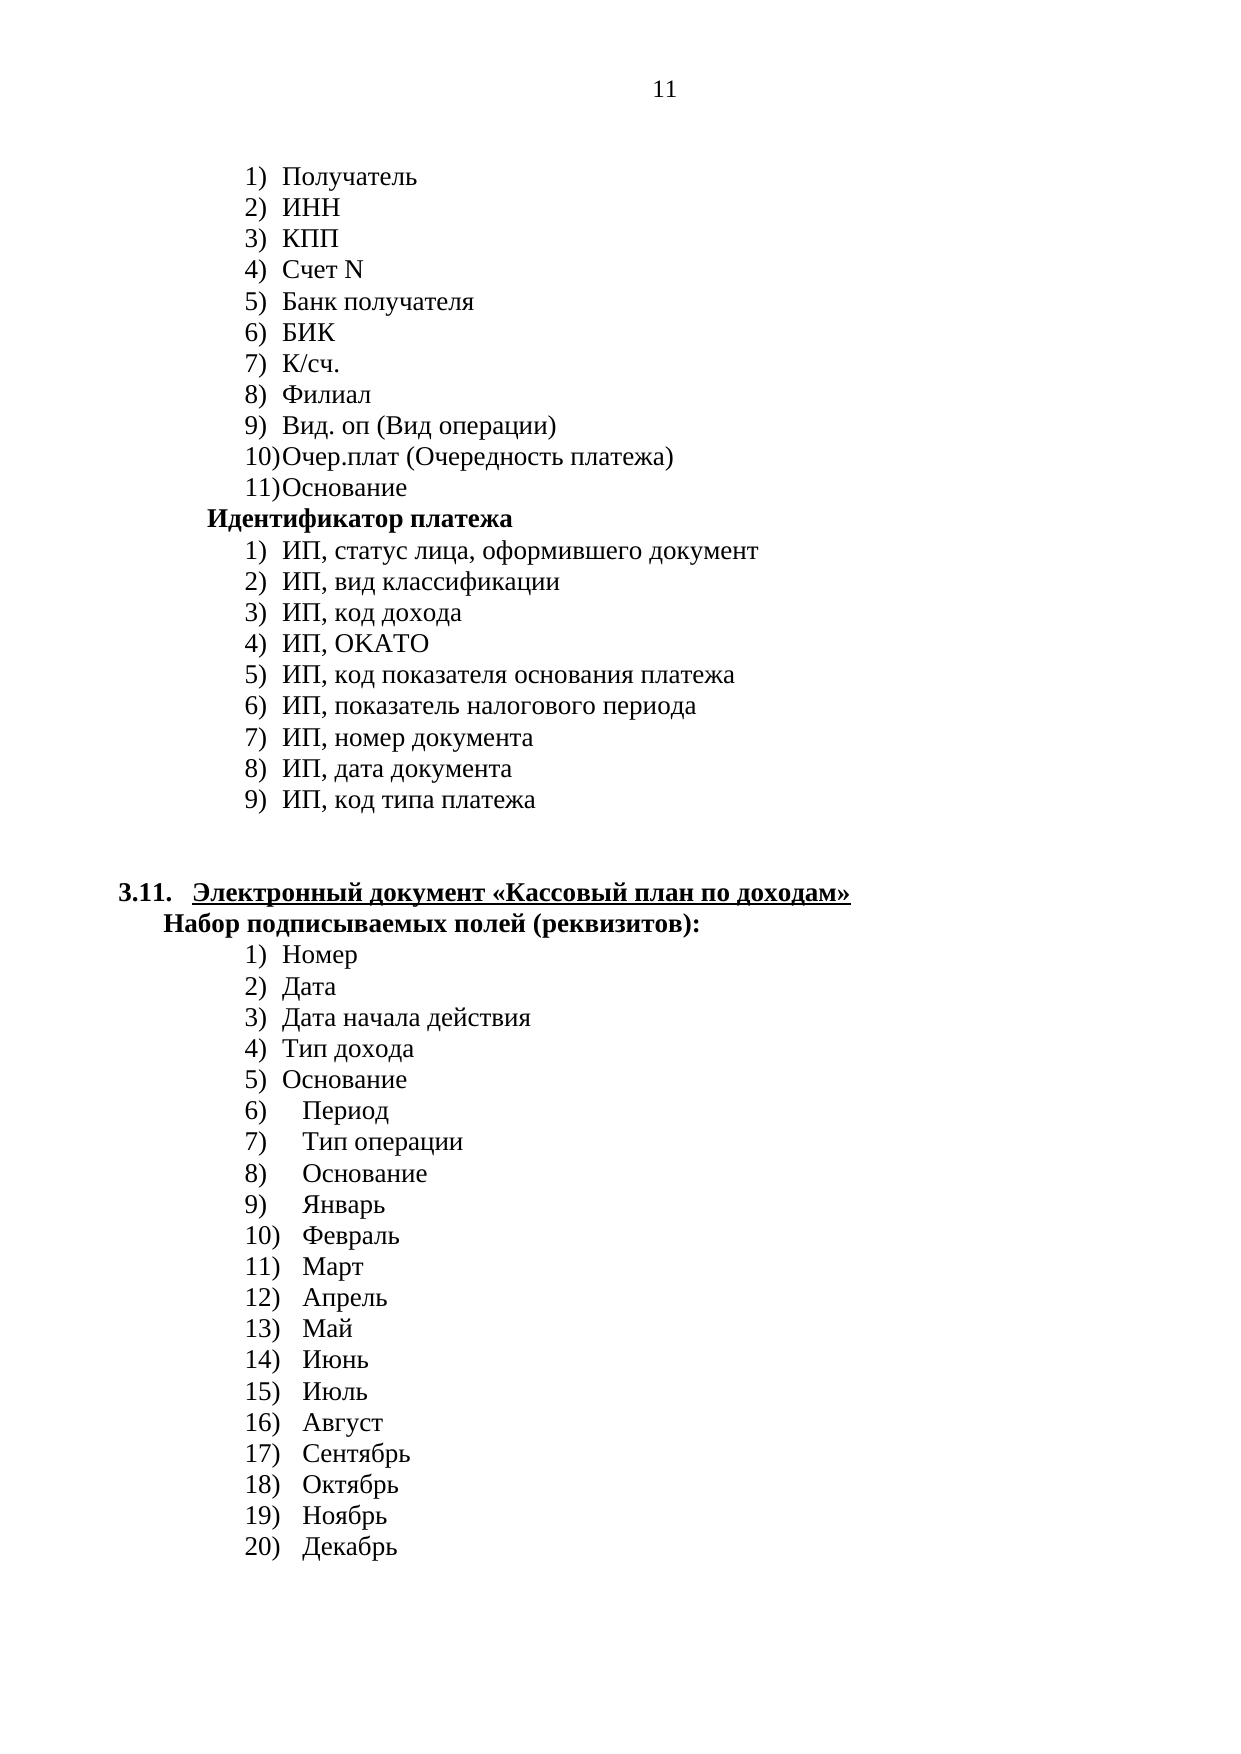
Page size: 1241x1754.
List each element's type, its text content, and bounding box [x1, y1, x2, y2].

list БИК [244, 316, 1181, 347]
list ИНН [244, 191, 1181, 222]
list ИП, OKATO [244, 627, 1181, 658]
list Февраль [244, 1219, 1181, 1250]
list Основание [244, 471, 1181, 503]
list Май [244, 1312, 1181, 1343]
list Март [244, 1250, 1181, 1281]
list Получатель [244, 160, 1181, 191]
list Тип дохода [244, 1032, 1181, 1063]
list Банк получателя [244, 284, 1181, 316]
list ИП, дата документа [244, 752, 1181, 783]
list Электронный документ «Кассовый план по доходам» [118, 876, 1181, 907]
text Набор подписываемых полей (реквизитов): [163, 907, 1181, 939]
list КПП [244, 222, 1181, 253]
list Июнь [244, 1343, 1181, 1375]
list Основание [244, 1157, 1181, 1188]
list ИП, номер документа [244, 721, 1181, 752]
list Номер [244, 939, 1181, 970]
list Тип операции [244, 1126, 1181, 1157]
list Июль [244, 1375, 1181, 1406]
list Январь [244, 1188, 1181, 1219]
list ИП, статус лица, оформившего документ [244, 534, 1181, 565]
list Декабрь [244, 1530, 1181, 1562]
list Дата [244, 970, 1181, 1001]
list Основание [244, 1063, 1181, 1094]
list ИП, код типа платежа [244, 783, 1181, 814]
list Ноябрь [244, 1499, 1181, 1530]
list Апрель [244, 1281, 1181, 1312]
list Филиал [244, 378, 1181, 409]
list ИП, код дохода [244, 596, 1181, 627]
list Период [244, 1094, 1181, 1126]
list Дата начала действия [244, 1001, 1181, 1032]
list Вид. оп (Вид операции) [244, 409, 1181, 440]
list Очер.плат (Очередность платежа) [244, 440, 1181, 471]
list Сентябрь [244, 1437, 1181, 1468]
list Август [244, 1406, 1181, 1437]
list К/сч. [244, 347, 1181, 378]
list ИП, код показателя основания платежа [244, 658, 1181, 689]
list ИП, вид классификации [244, 565, 1181, 596]
list Идентификатор платежа [207, 503, 1181, 534]
list Счет N [244, 253, 1181, 284]
list Октябрь [244, 1468, 1181, 1499]
list ИП, показатель налогового периода [244, 689, 1181, 721]
